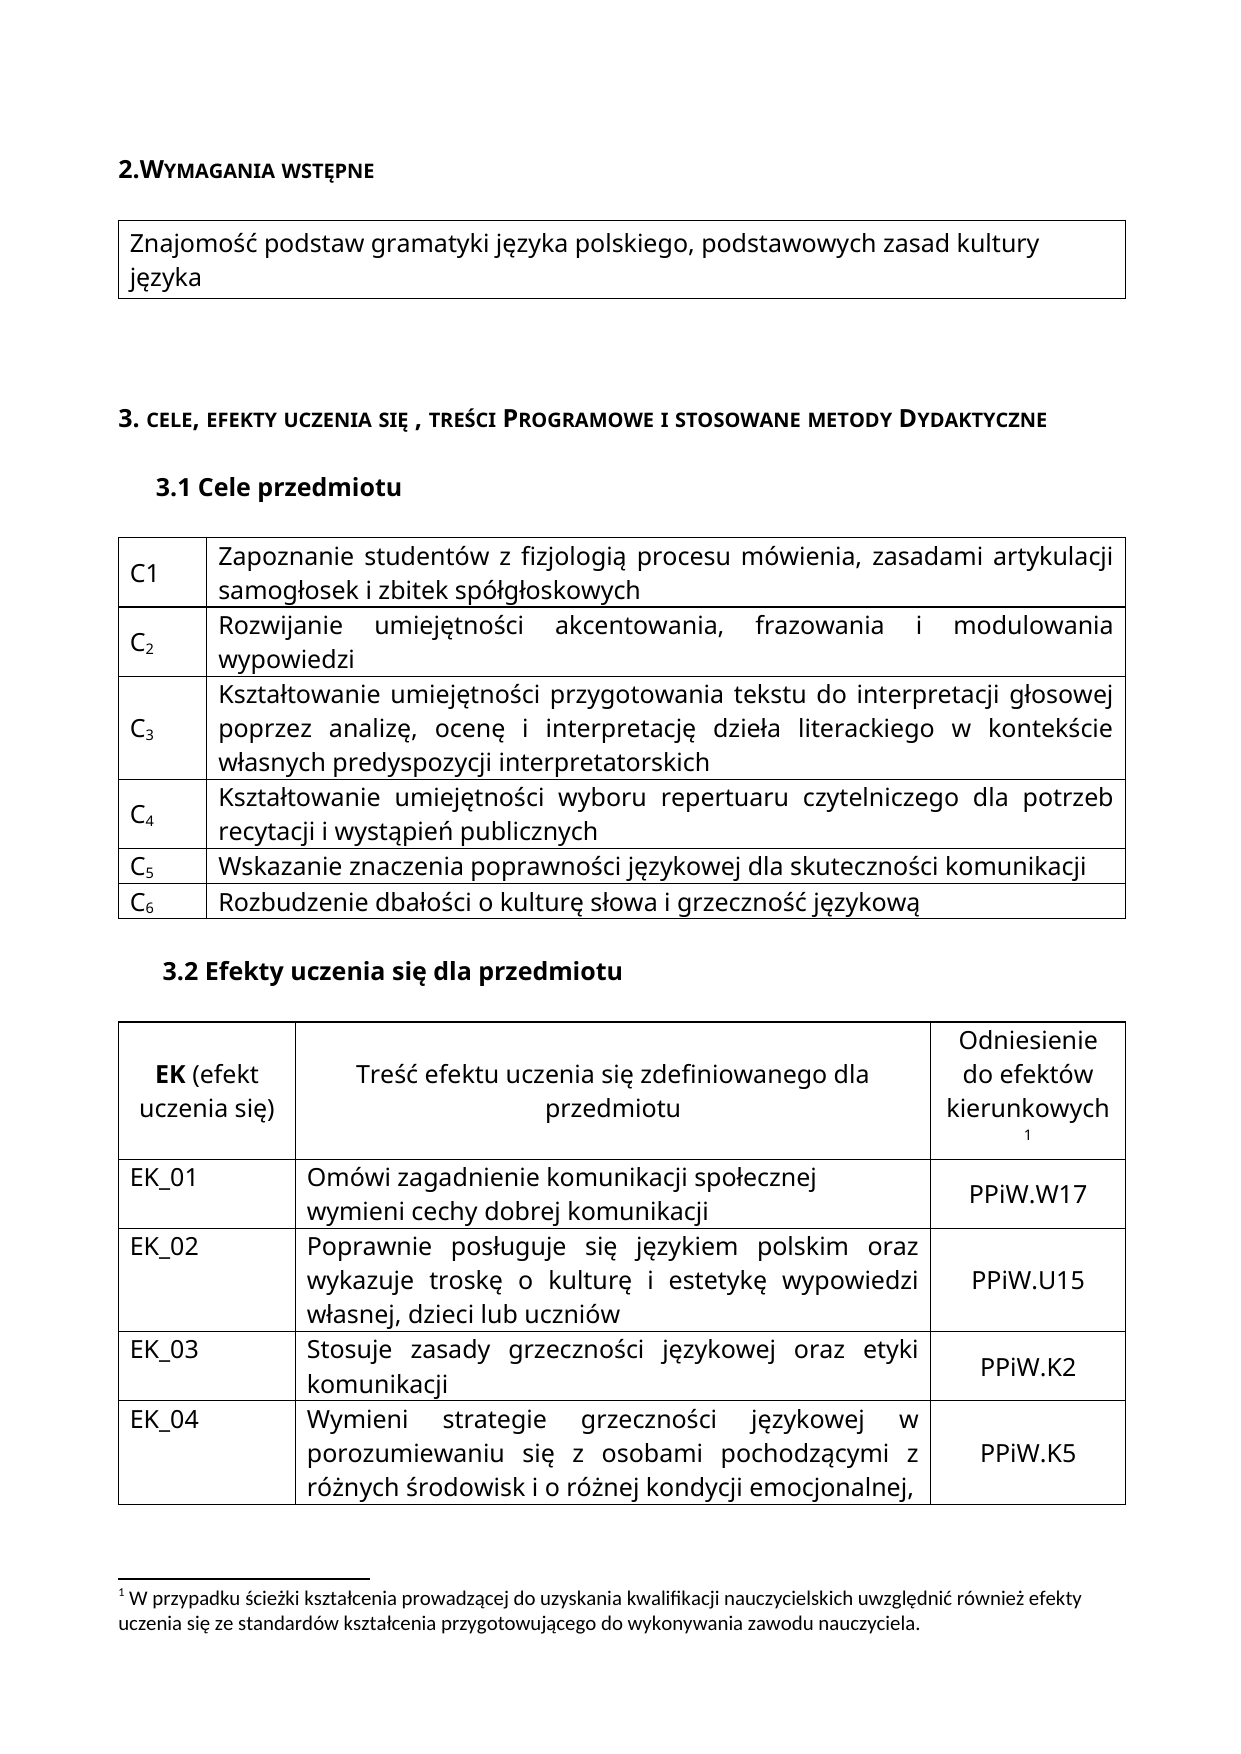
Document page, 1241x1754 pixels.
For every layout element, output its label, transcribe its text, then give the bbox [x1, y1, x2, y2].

table_cell Wskazanie znaczenia poprawności językowej dla skuteczności komunikacji [207, 849, 1125, 883]
table_cell EK_04 [119, 1401, 295, 1503]
text 2.Wymagania wstępne [118, 152, 1122, 186]
table_cell C4 [119, 780, 206, 848]
table_cell PPiW.K5 [931, 1401, 1125, 1503]
table_cell Poprawnie posługuje się językiem polskim oraz wykazuje troskę o kulturę i estetykę wypowiedzi własnej, dzieci lub uczniów [296, 1229, 930, 1331]
table_cell C5 [119, 849, 206, 883]
text 3.2 Efekty uczenia się dla przedmiotu [162, 953, 1122, 987]
text 3. cele, efekty uczenia się , treści Programowe i stosowane metody Dydaktyczne [118, 401, 1122, 435]
table_cell C6 [119, 884, 206, 918]
table_header Znajomość podstaw gramatyki języka polskiego, podstawowych zasad kultury języka [119, 221, 1125, 298]
table_header EK (efekt uczenia się) [119, 1023, 295, 1159]
table_cell EK_01 [119, 1160, 295, 1228]
table_cell Omówi zagadnienie komunikacji społecznej wymieni cechy dobrej komunikacji [296, 1160, 930, 1228]
table_cell PPiW.K2 [931, 1332, 1125, 1400]
table_cell Kształtowanie umiejętności przygotowania tekstu do interpretacji głosowej poprzez analizę, ocenę i interpretację dzieła literackiego w kontekście własnych predyspozycji interpretatorskich [207, 677, 1125, 779]
table_cell C3 [119, 677, 206, 779]
table_cell Kształtowanie umiejętności wyboru repertuaru czytelniczego dla potrzeb recytacji i wystąpień publicznych [207, 780, 1125, 848]
table_cell PPiW.U15 [931, 1229, 1125, 1331]
table_header C1 [119, 538, 206, 606]
table_header Treść efektu uczenia się zdefiniowanego dla przedmiotu [296, 1023, 930, 1159]
table_cell Rozbudzenie dbałości o kulturę słowa i grzeczność językową [207, 884, 1125, 918]
table_cell Wymieni strategie grzeczności językowej w porozumiewaniu się z osobami pochodzącymi z różnych środowisk i o różnej kondycji emocjonalnej, [296, 1401, 930, 1503]
table_cell PPiW.W17 [931, 1160, 1125, 1228]
table_header Odniesienie do efektów kierunkowych [931, 1023, 1125, 1159]
table_cell Stosuje zasady grzeczności językowej oraz etyki komunikacji [296, 1332, 930, 1400]
table_cell C2 [119, 608, 206, 676]
table_header Zapoznanie studentów z fizjologią procesu mówienia, zasadami artykulacji samogłosek i zbitek spółgłoskowych [207, 538, 1125, 606]
table_cell EK_02 [119, 1229, 295, 1331]
text 3.1 Cele przedmiotu [156, 469, 1122, 503]
table_cell EK_03 [119, 1332, 295, 1400]
table_cell Rozwijanie umiejętności akcentowania, frazowania i modulowania wypowiedzi [207, 608, 1125, 676]
